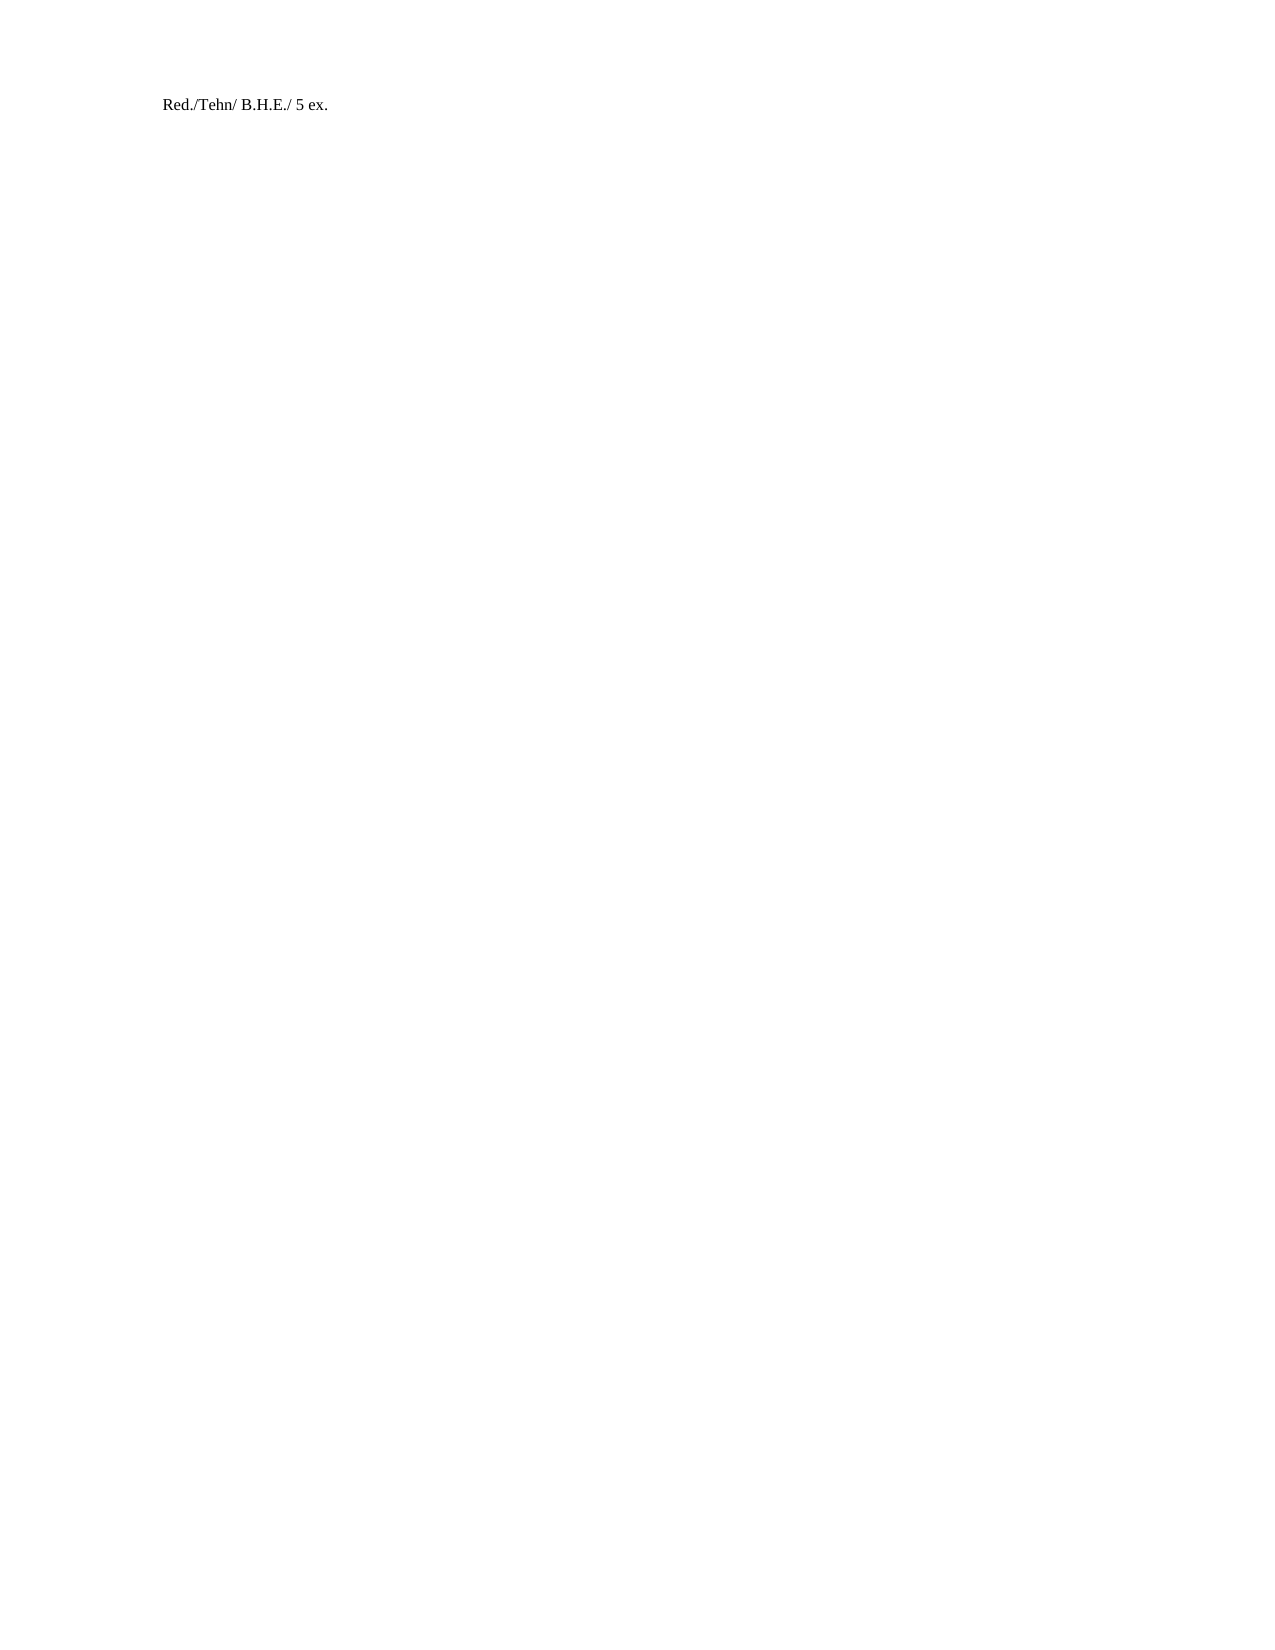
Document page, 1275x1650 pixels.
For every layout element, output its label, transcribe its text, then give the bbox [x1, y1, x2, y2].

text Red./Tehn/ B.H.E./ 5 ex. [150, 95, 1200, 114]
